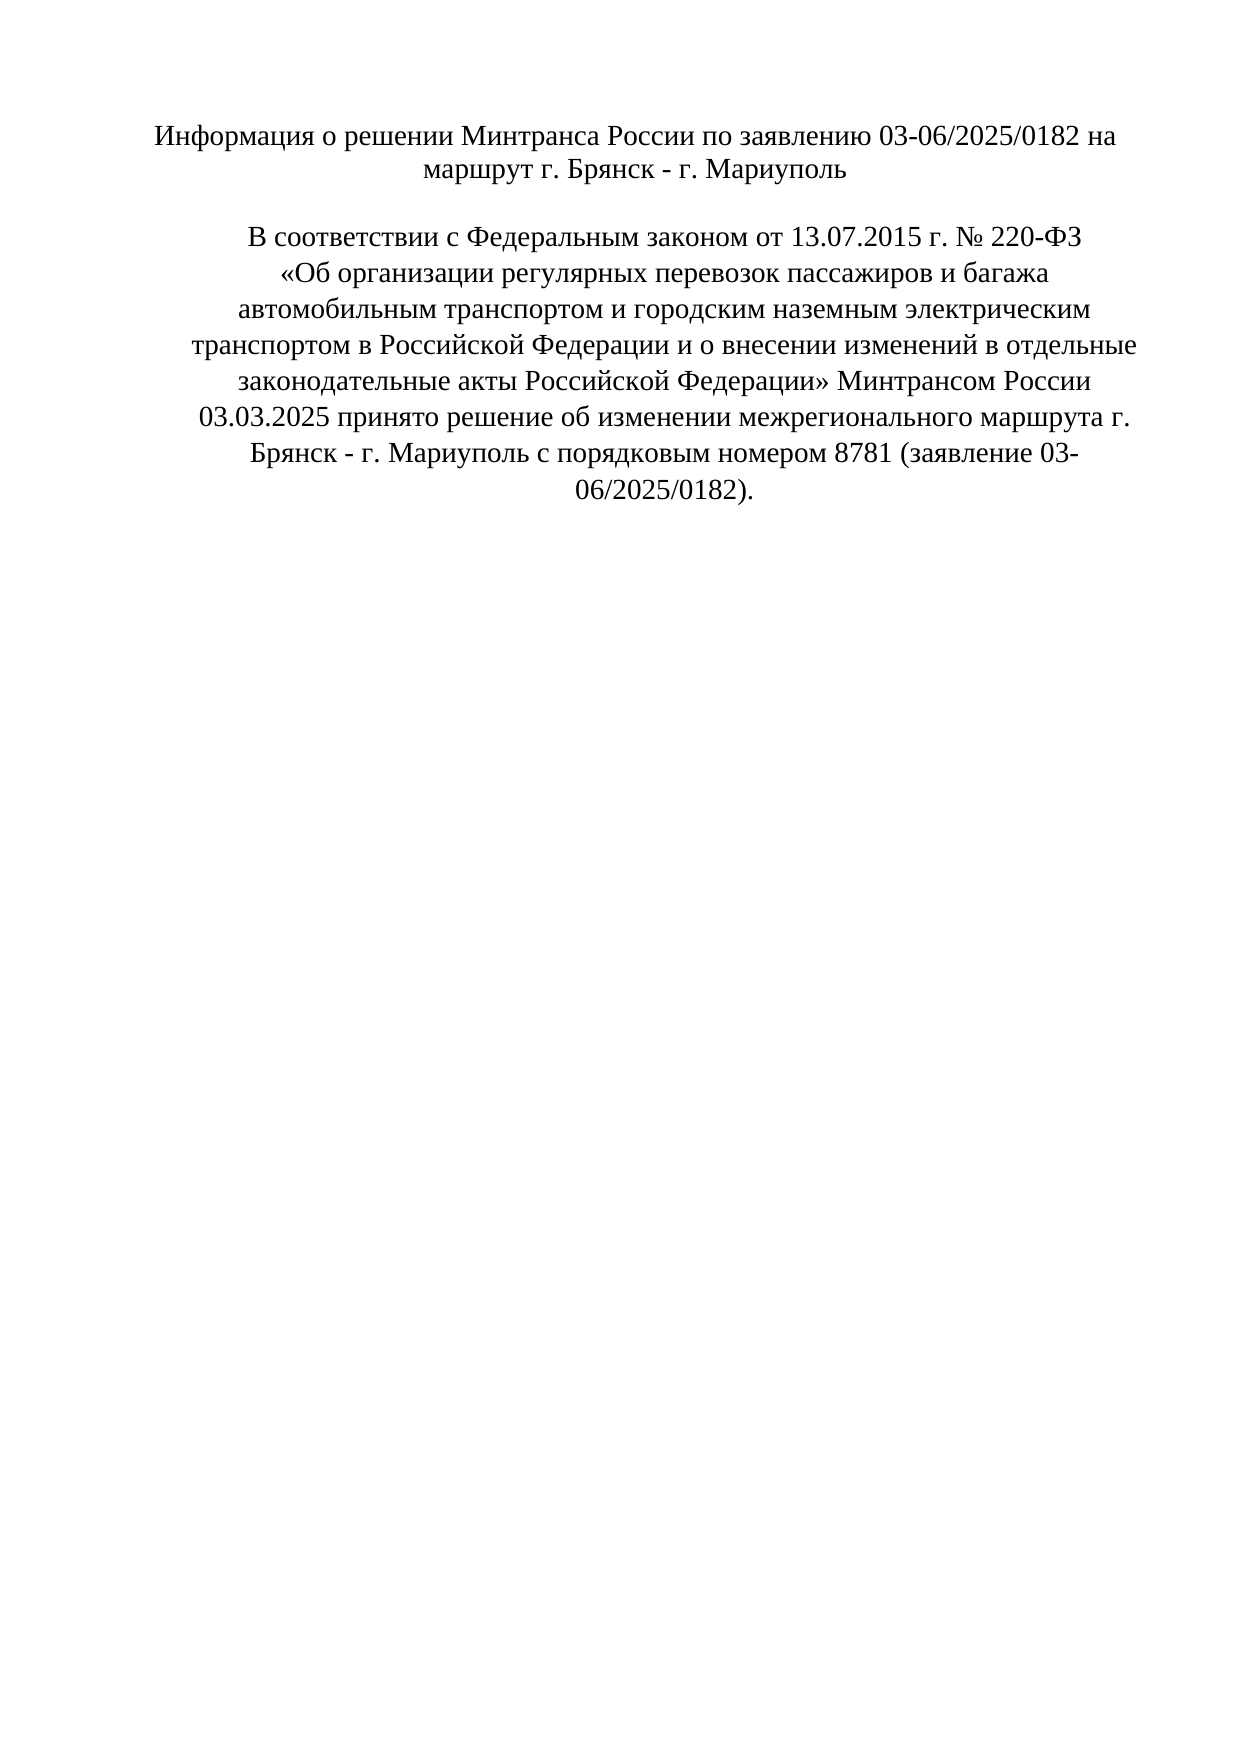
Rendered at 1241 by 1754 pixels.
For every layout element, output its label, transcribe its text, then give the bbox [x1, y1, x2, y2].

text Информация о решении Минтранса России по заявлению 03-06/2025/0182 на маршрут г. Брянск - г. Мариуполь [118, 118, 1152, 185]
text В соответствии с Федеральным законом от 13.07.2015 г. № 220-ФЗ «Об организации регулярных перевозок пассажиров и багажа автомобильным транспортом и городским наземным электрическим транспортом в Российской Федерации и о внесении изменений в отдельные законодательные акты Российской Федерации» Минтрансом России 03.03.2025 принято решение об изменении межрегионального маршрута г. Брянск - г. Мариуполь с порядковым номером 8781 (заявление 03-06/2025/0182). [177, 219, 1152, 505]
